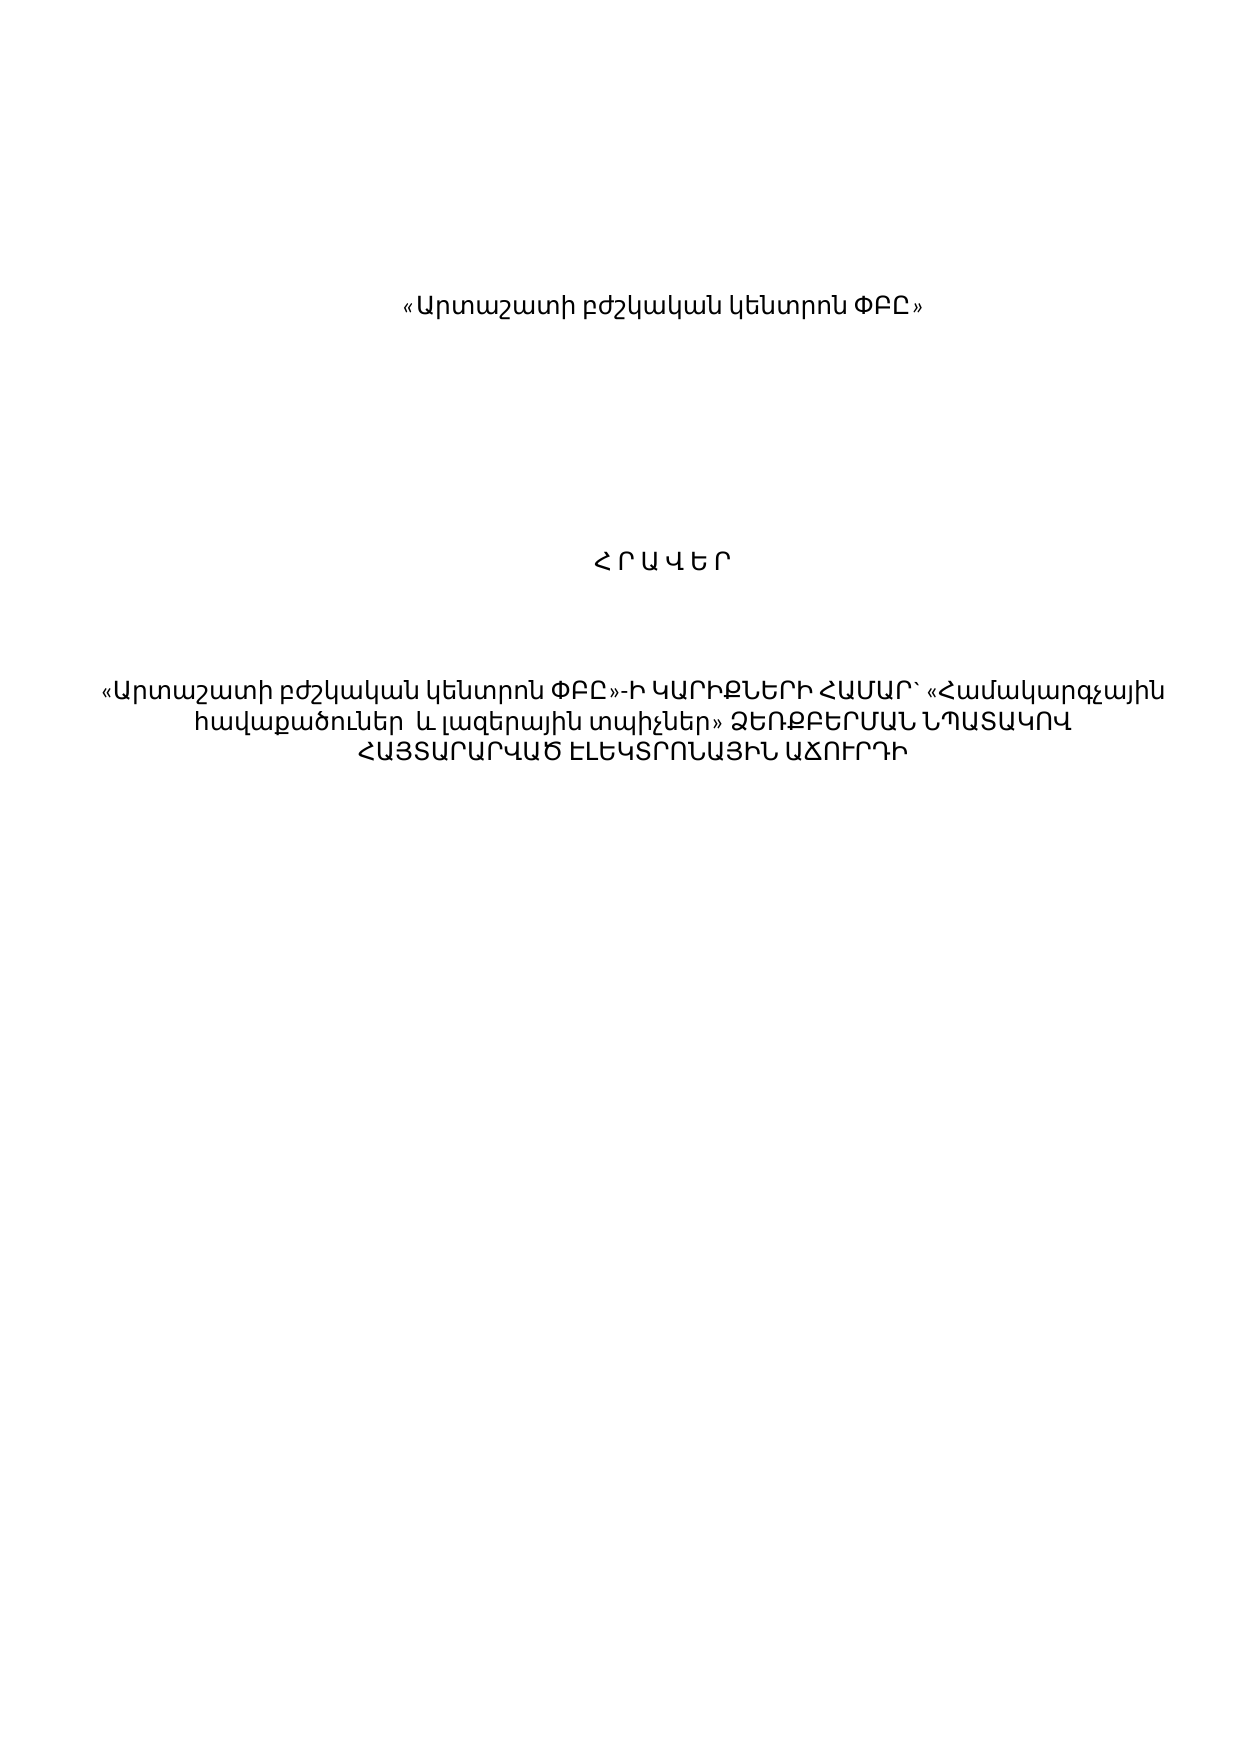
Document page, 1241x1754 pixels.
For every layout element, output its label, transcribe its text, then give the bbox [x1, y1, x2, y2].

text « Արտաշատի բժշկական կենտրոն ՓԲԸ » [94, 290, 1172, 321]
text Հ Ր Ա Վ Ե Ր [94, 546, 1172, 577]
text «Արտաշատի բժշկական կենտրոն ՓԲԸ »-Ի ԿԱՐԻՔՆԵՐԻ ՀԱՄԱՐ` «Համակարգչային հավաքածուներ և լազերային տպիչներ» ՁԵՌՔԲԵՐՄԱՆ ՆՊԱՏԱԿՈՎ ՀԱՅՏԱՐԱՐՎԱԾ ԷԼԵԿՏՐՈՆԱՅԻՆ ԱՃՈՒՐԴԻ [94, 676, 1172, 767]
